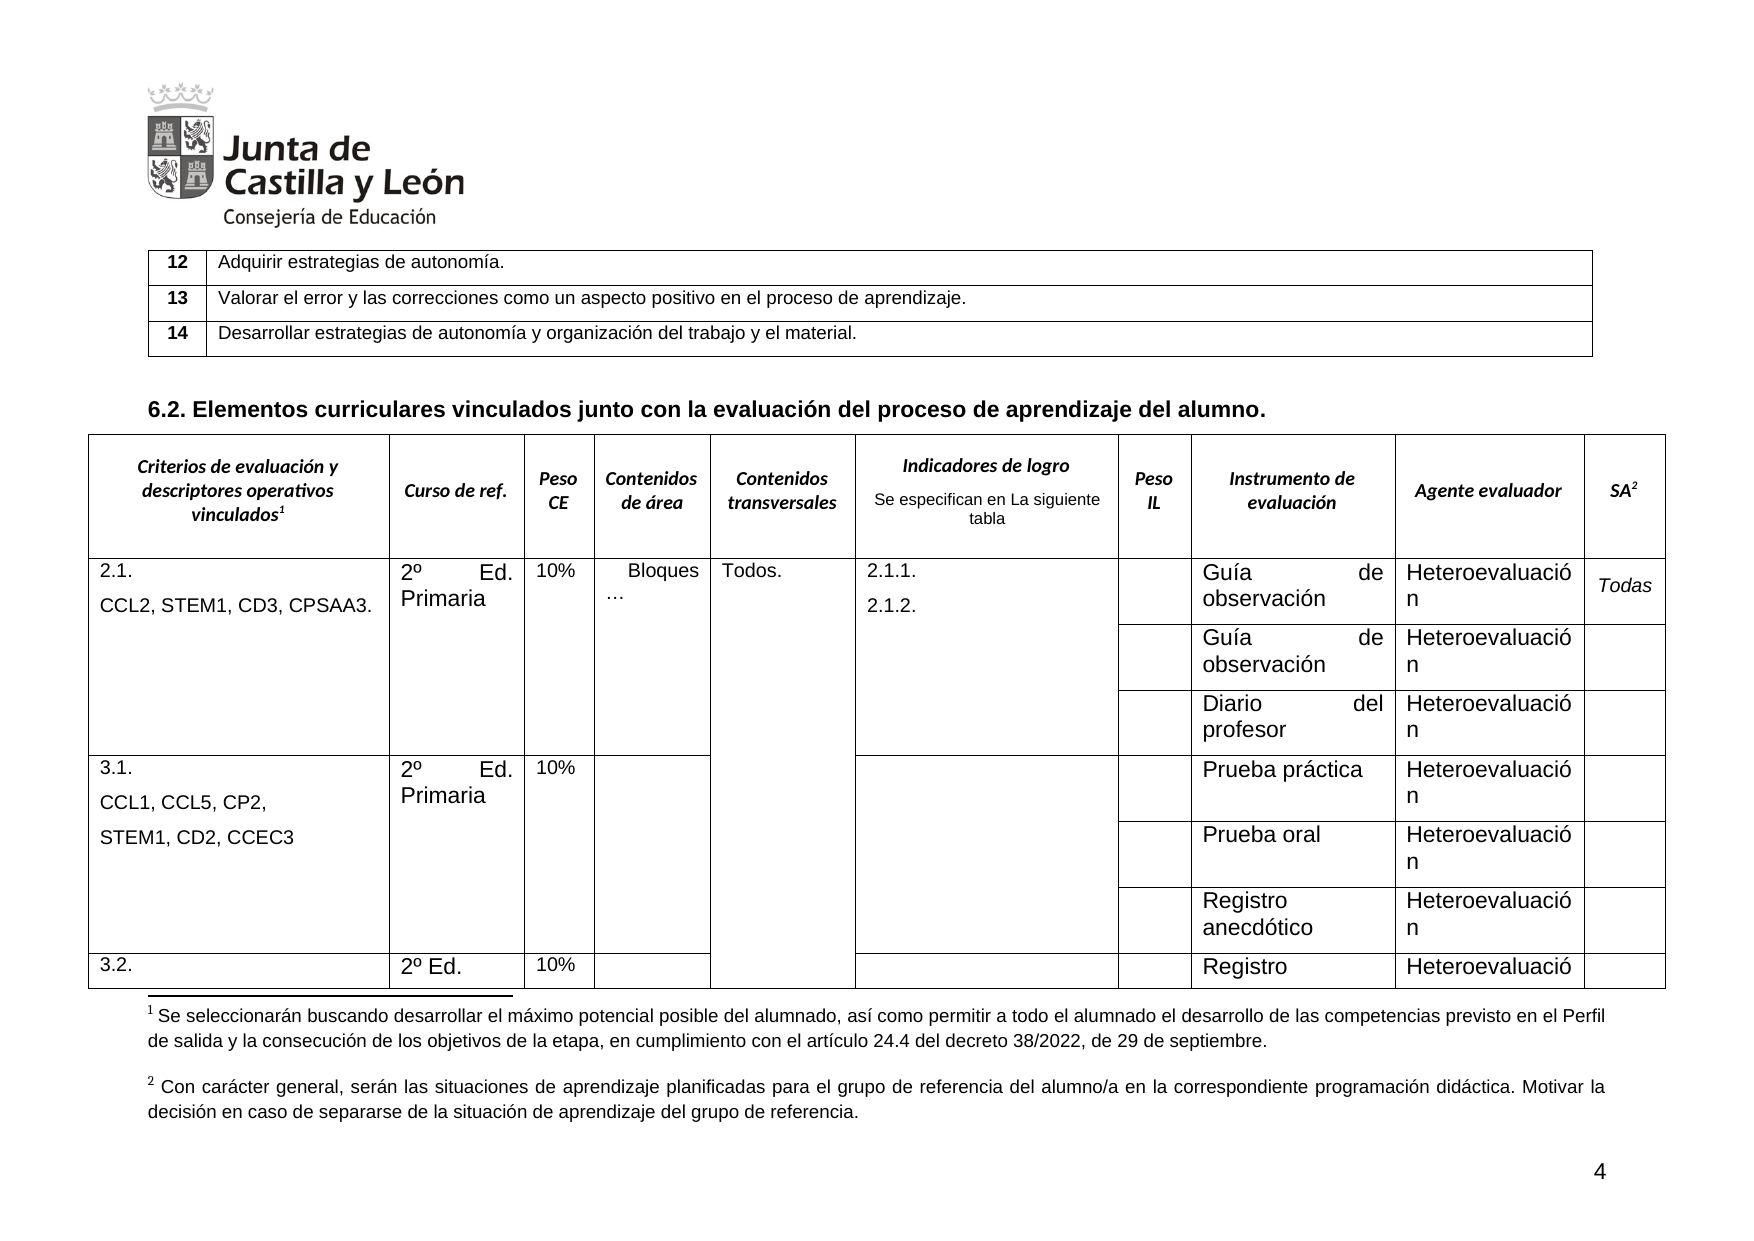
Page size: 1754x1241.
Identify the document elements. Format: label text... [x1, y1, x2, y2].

table_cell [856, 954, 1118, 988]
table_cell 10% [525, 756, 594, 952]
table_header Criterios de evaluación y descriptores operativos vinculados [89, 435, 389, 558]
table_cell [856, 756, 1118, 952]
table_cell Valorar el error y las correcciones como un aspecto positivo en el proceso de aprendizaje. [207, 286, 1592, 321]
table_cell 3.2. CCL1, CCL5, STEM1, CPSAA3, CC1, CC2 [89, 954, 389, 988]
table_cell [1119, 888, 1191, 952]
table_cell Adquirir estrategias de autonomía. [207, 251, 1592, 285]
table_cell [595, 954, 710, 988]
table_cell Desarrollar estrategias de autonomía y organización del trabajo y el material. [207, 322, 1592, 356]
table_header Indicadores de logro Se especifican en La siguiente tabla [856, 435, 1118, 558]
table_cell 12 [149, 251, 206, 285]
table_header Instrumento de evaluación [1192, 435, 1395, 558]
table_header Peso IL [1119, 435, 1191, 558]
table_cell [1585, 691, 1665, 755]
table_cell [1585, 625, 1665, 689]
table_cell [1585, 822, 1665, 887]
table_cell 13 [149, 286, 206, 321]
table_cell [1585, 888, 1665, 952]
table_cell 10% [525, 559, 594, 755]
table_header Contenidos transversales [711, 435, 855, 558]
table_cell 2.1. CCL2, STEM1, CD3, CPSAA3. [89, 559, 389, 755]
table_header Curso de ref. [390, 435, 524, 558]
table_header Contenidos de área [595, 435, 710, 558]
table_cell [1119, 822, 1191, 887]
table_cell [1119, 559, 1191, 624]
table_cell [595, 756, 710, 952]
table_cell 3.1. CCL1, CCL5, CP2, STEM1, CD2, CCEC3 [89, 756, 389, 952]
picture [147, 82, 464, 228]
table_cell Todas [1585, 559, 1665, 624]
table_header SA [1585, 435, 1665, 558]
table_header Peso CE [525, 435, 594, 558]
table_cell [1119, 691, 1191, 755]
table_cell 10% [525, 954, 594, 988]
table_cell Todos. [711, 559, 855, 988]
table_cell Bloques … [595, 559, 710, 755]
list 6.2. Elementos curriculares vinculados junto con la evaluación del proceso de aprendizaje del alumno. [148, 396, 1606, 422]
table_cell [1119, 756, 1191, 821]
table_cell 2.1.1. 2.1.2. [856, 559, 1118, 755]
table_cell 14 [149, 322, 206, 356]
table_header Agente evaluador [1396, 435, 1584, 558]
table_cell [1119, 625, 1191, 689]
table_cell [1585, 756, 1665, 821]
table_cell [1119, 954, 1191, 988]
table_cell [1585, 954, 1665, 988]
